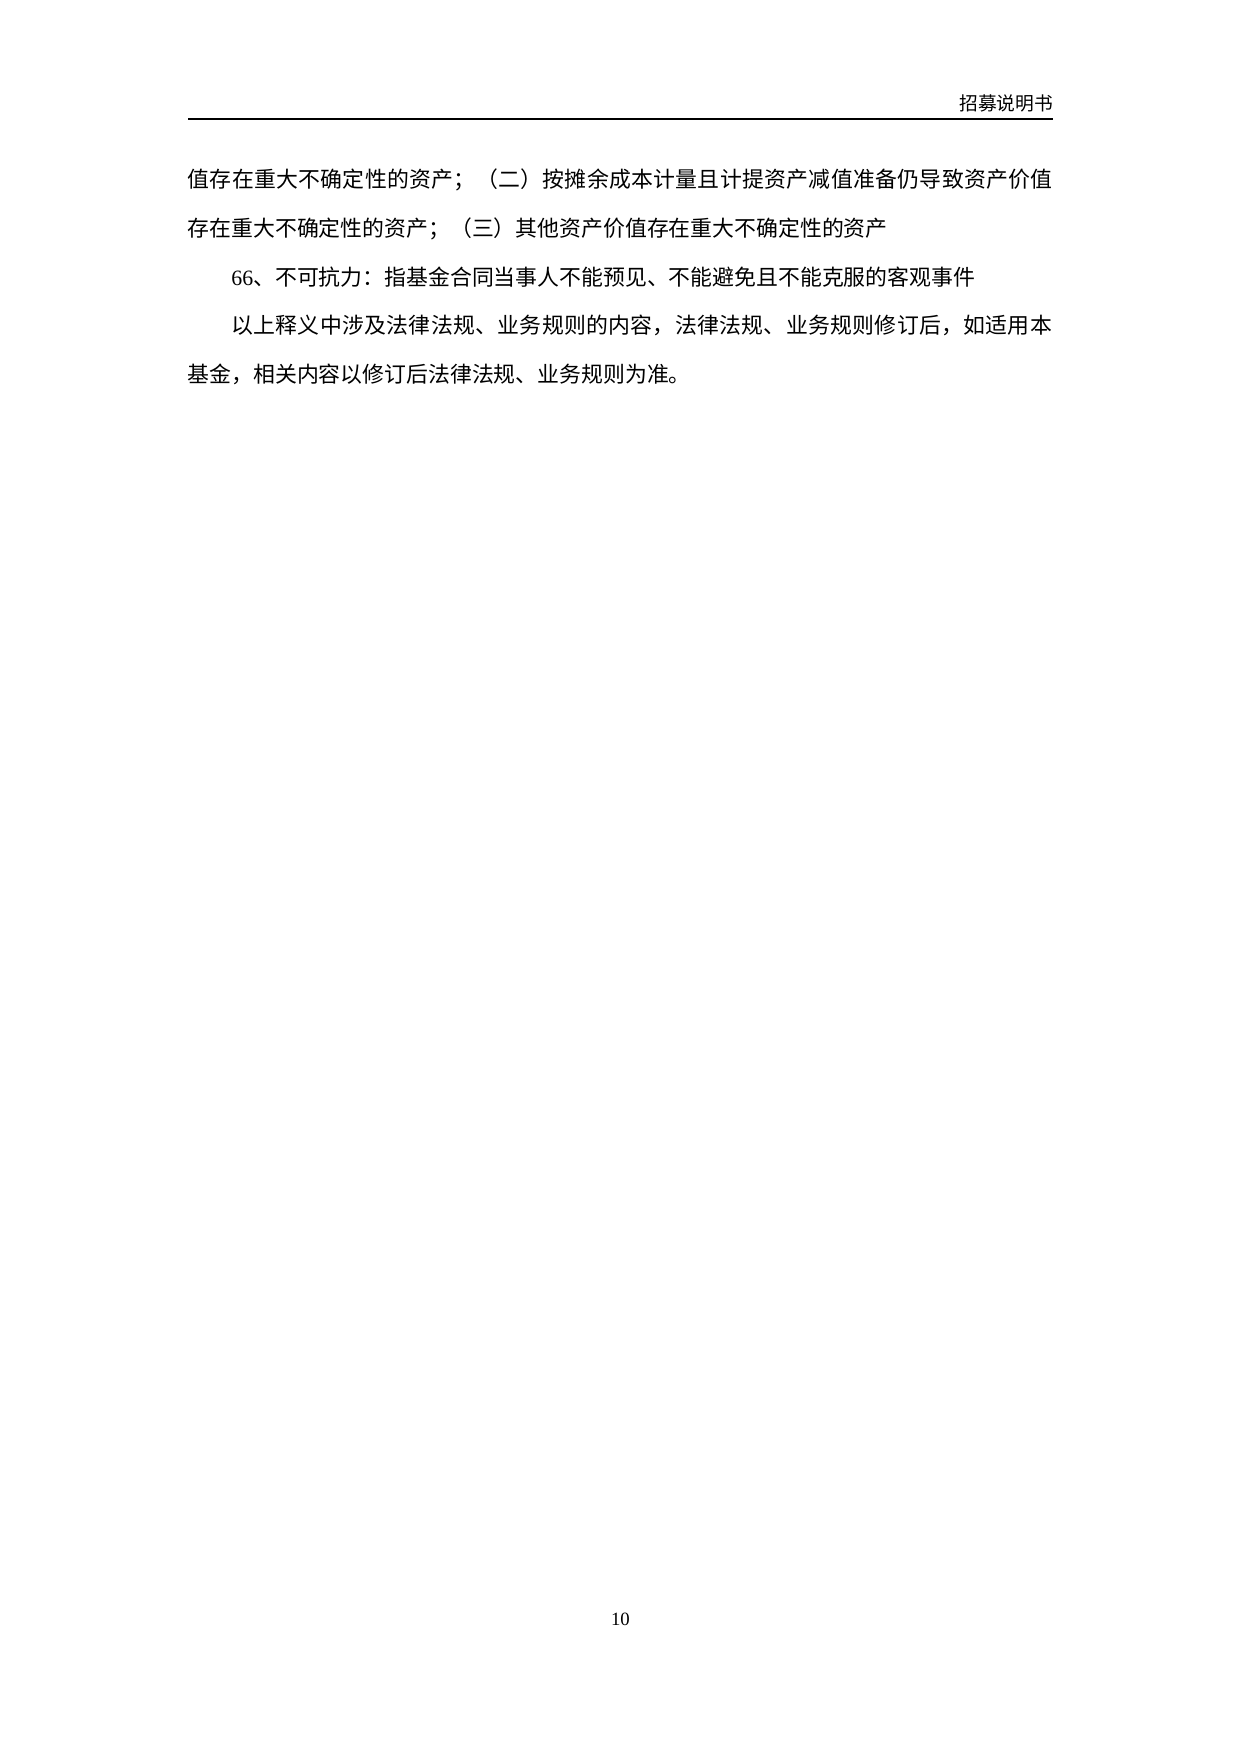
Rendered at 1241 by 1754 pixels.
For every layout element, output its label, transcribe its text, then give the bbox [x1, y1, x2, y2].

text 以上释义中涉及法律法规、业务规则的内容，法律法规、业务规则修订后，如适用本基金，相关内容以修订后法律法规、业务规则为准。 [187, 307, 1053, 389]
text 66、不可抗力：指基金合同当事人不能预见、不能避免且不能克服的客观事件 [187, 259, 1053, 292]
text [187, 162, 1053, 243]
